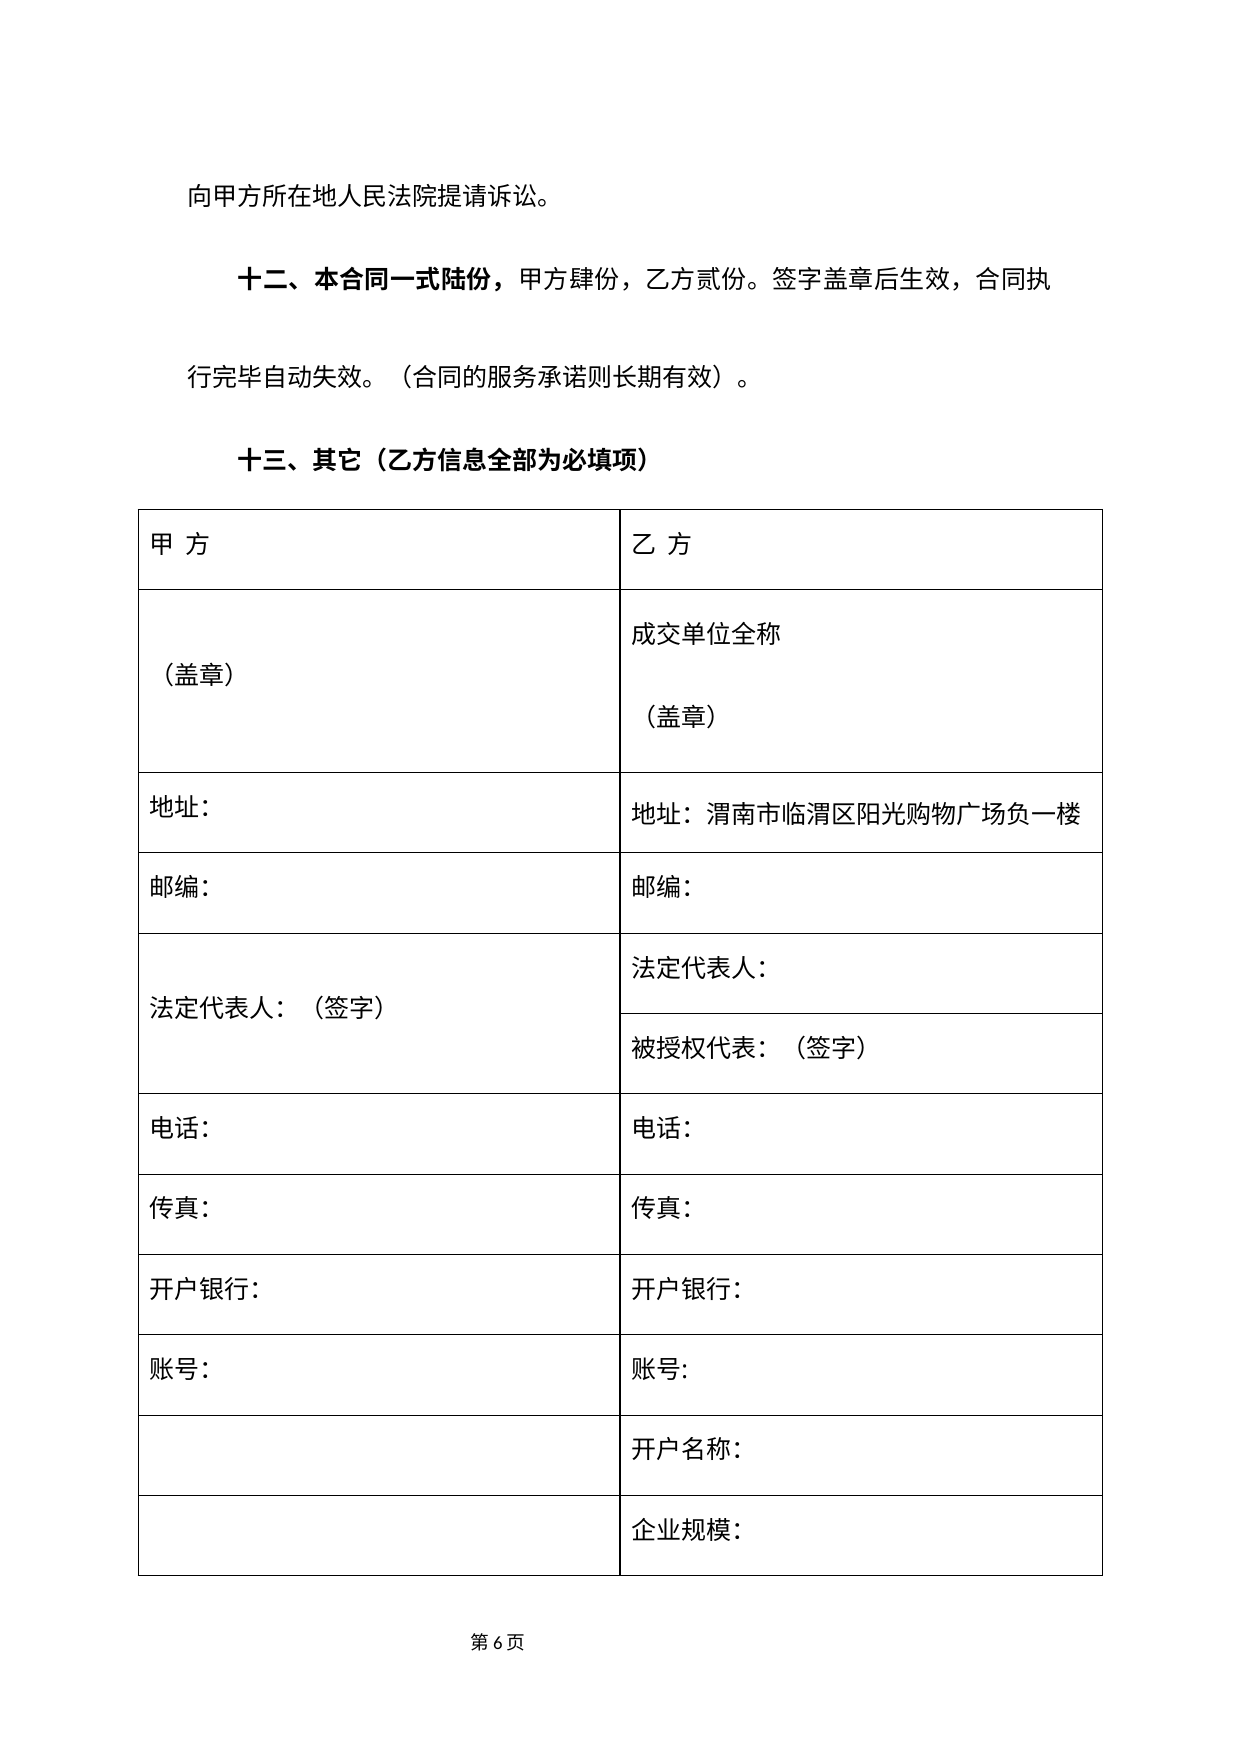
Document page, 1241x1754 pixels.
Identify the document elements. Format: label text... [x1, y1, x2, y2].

text 十三、其它（乙方信息全部为必填项） [187, 426, 1053, 491]
table_cell 传真： [621, 1175, 1102, 1254]
table_cell 地址：渭南市临渭区阳光购物广场负一楼 [621, 773, 1102, 852]
table_cell 地址： [139, 773, 619, 852]
table_header 甲 方 [139, 510, 619, 589]
table_cell 账号: [621, 1335, 1102, 1414]
table_cell 传真： [139, 1175, 619, 1254]
table_cell [139, 1416, 619, 1495]
table_cell （盖章） [139, 590, 619, 772]
table_cell 开户名称： [621, 1416, 1102, 1495]
table_cell [139, 1496, 619, 1575]
text 十二、本合同一式陆份，甲方肆份，乙方贰份。签字盖章后生效，合同执行完毕自动失效。（合同的服务承诺则长期有效）。 [187, 245, 1053, 408]
table_cell 电话： [139, 1094, 619, 1173]
table_cell 企业规模： [621, 1496, 1102, 1575]
table_cell 邮编： [621, 853, 1102, 933]
table_cell 被授权代表：（签字） [621, 1014, 1102, 1093]
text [187, 162, 1053, 227]
table_cell 开户银行： [621, 1255, 1102, 1334]
table_cell 法定代表人： [621, 934, 1102, 1013]
table_header 乙 方 [621, 510, 1102, 589]
table_cell 邮编： [139, 853, 619, 933]
table_cell 账号： [139, 1335, 619, 1414]
table_cell 开户银行： [139, 1255, 619, 1334]
table_cell 成交单位全称 （盖章） [621, 590, 1102, 772]
table_cell 电话： [621, 1094, 1102, 1173]
table_cell 法定代表人：（签字） [139, 934, 619, 1093]
